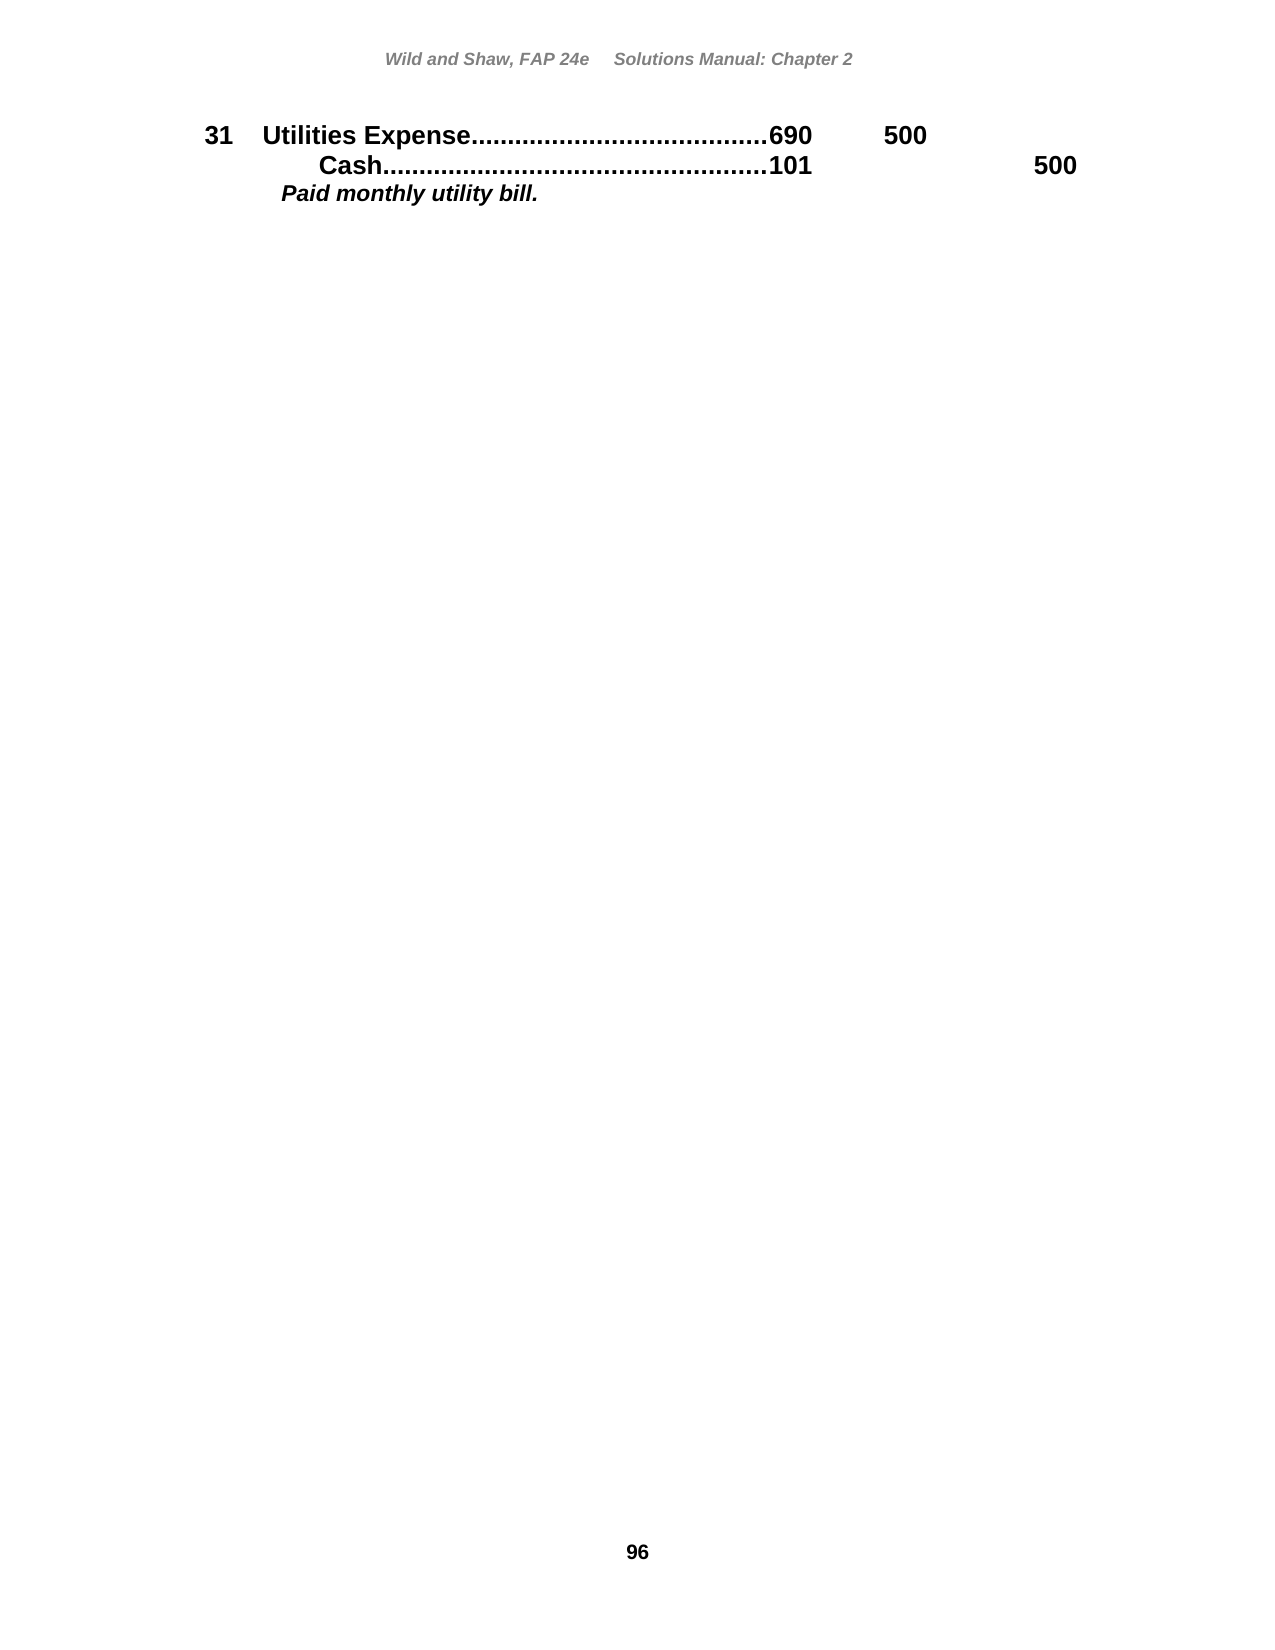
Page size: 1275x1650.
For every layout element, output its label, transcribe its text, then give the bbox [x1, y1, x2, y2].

text Paid monthly utility bill. [150, 180, 758, 206]
text Cash 101 500 [150, 150, 1125, 180]
text 31 Utilities Expense 690 500 [150, 120, 1125, 150]
